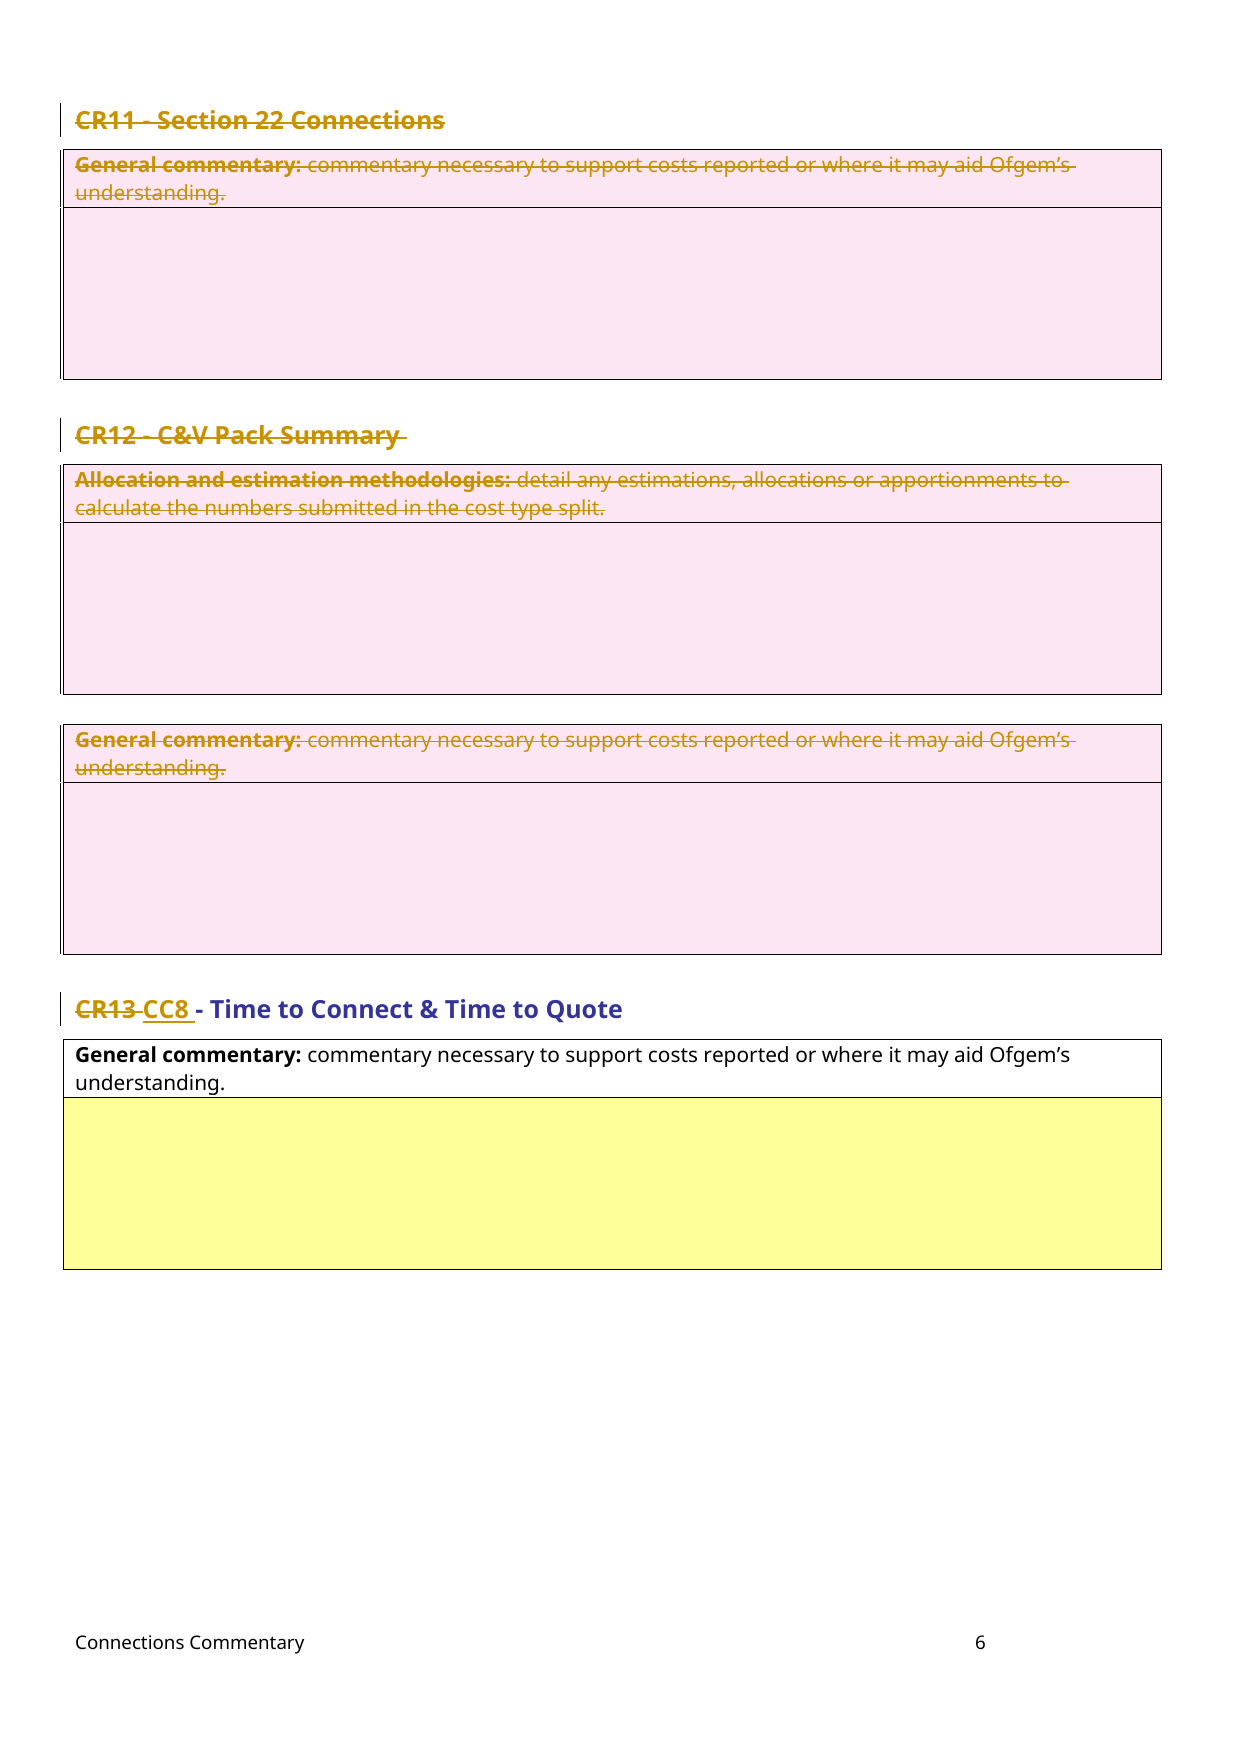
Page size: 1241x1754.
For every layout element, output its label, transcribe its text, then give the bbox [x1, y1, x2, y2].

subtitle - Time to Connect & Time to Quote [75, 992, 1165, 1026]
table_cell [64, 1098, 1161, 1269]
table_header General commentary: commentary necessary to support costs reported or where it may aid Ofgem’s understanding. [64, 1040, 1161, 1097]
